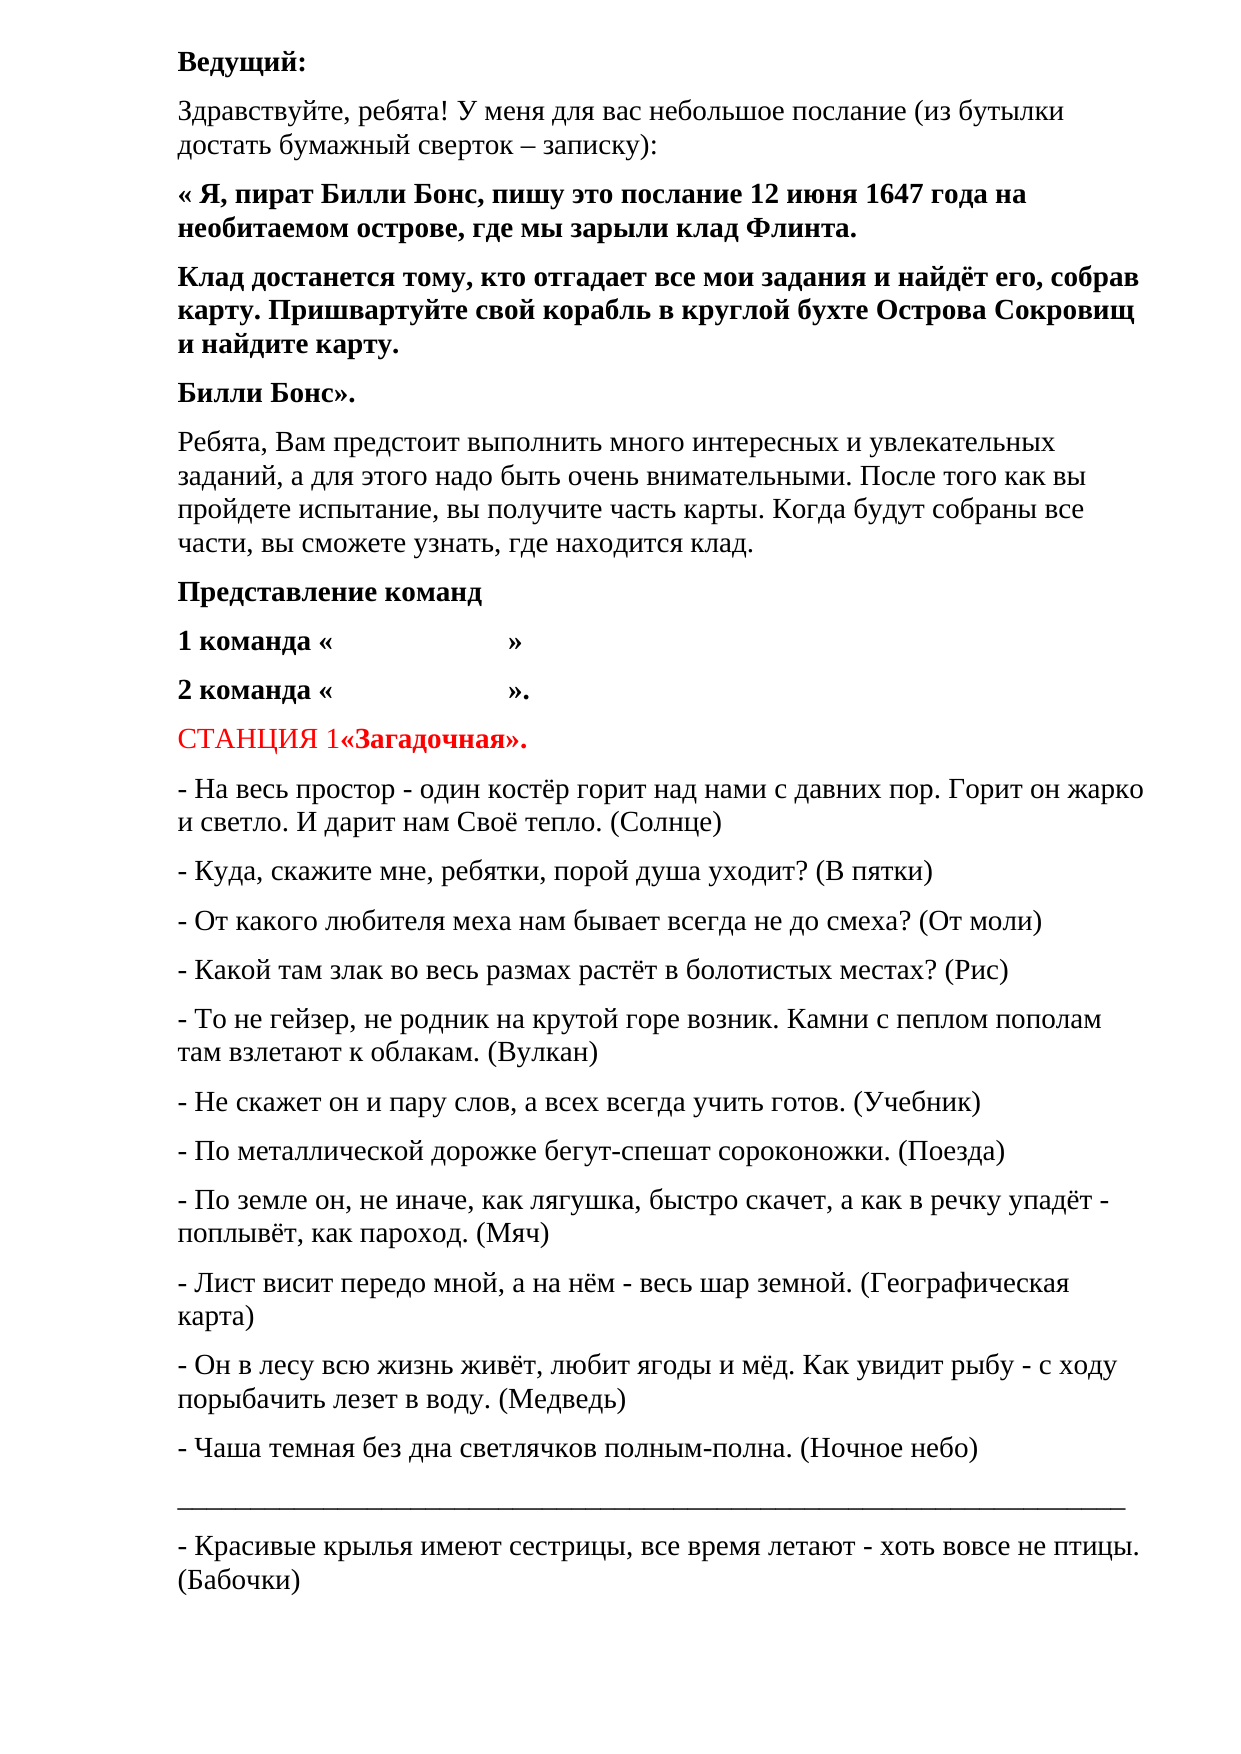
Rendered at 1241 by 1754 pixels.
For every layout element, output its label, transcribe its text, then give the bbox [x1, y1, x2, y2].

text - На весь простор - один костёр горит над нами с давних пор. Горит он жарко и светло. И дарит нам Своё тепло. (Солнце) [177, 771, 1152, 838]
text - Красивые крылья имеют сестрицы, все время летают - хоть вовсе не птицы. (Бабочки) [177, 1528, 1152, 1596]
text _________________________________________________________________ [177, 1479, 1152, 1513]
text Билли Бонс». [177, 375, 1152, 409]
text Здравствуйте, ребята! У меня для вас небольшое послание (из бутылки достать бумажный сверток – записку): [177, 93, 1152, 161]
text « Я, пират Билли Бонс, пишу это послание 12 июня 1647 года на необитаемом острове, где мы зарыли клад Флинта. [177, 176, 1152, 243]
text Представление команд [177, 574, 1152, 608]
text - Он в лесу всю жизнь живёт, любит ягоды и мёд. Как увидит рыбу - с ходу порыбачить лезет в воду. (Медведь) [177, 1347, 1152, 1414]
text 2 команда « ». [177, 672, 1152, 706]
text - Чаша темная без дна светлячков полным-полна. (Ночное небо) [177, 1430, 1152, 1464]
text - От какого любителя меха нам бывает всегда не до смеха? (От моли) [177, 903, 1152, 936]
text 1 команда « » [177, 623, 1152, 657]
text СТАНЦИЯ 1«Загадочная». [177, 722, 1152, 755]
text - Какой там злак во весь размах растёт в болотистых местах? (Рис) [177, 952, 1152, 985]
text - То не гейзер, не родник на крутой горе возник. Камни с пеплом пополам там взлетают к облакам. (Вулкан) [177, 1001, 1152, 1068]
text - Лист висит передо мной, а на нём - весь шар земной. (Географическая карта) [177, 1265, 1152, 1332]
text - Куда, скажите мне, ребятки, порой душа уходит? (В пятки) [177, 853, 1152, 887]
text Ребята, Вам предстоит выполнить много интересных и увлекательных заданий, а для этого надо быть очень внимательными. После того как вы пройдете испытание, вы получите часть карты. Когда будут собраны все части, вы сможете узнать, где находится клад. [177, 424, 1152, 558]
text - Не скажет он и пару слов, а всех всегда учить готов. (Учебник) [177, 1084, 1152, 1117]
text Ведущий: [177, 44, 1152, 78]
text Клад достанется тому, кто отгадает все мои задания и найдёт его, собрав карту. Пришвартуйте свой корабль в круглой бухте Острова Сокровищ и найдите карту. [177, 259, 1152, 359]
text - По земле он, не иначе, как лягушка, быстро скачет, а как в речку упадёт - поплывёт, как пароход. (Мяч) [177, 1182, 1152, 1249]
text - По металлической дорожке бегут-спешат сороконожки. (Поезда) [177, 1133, 1152, 1166]
